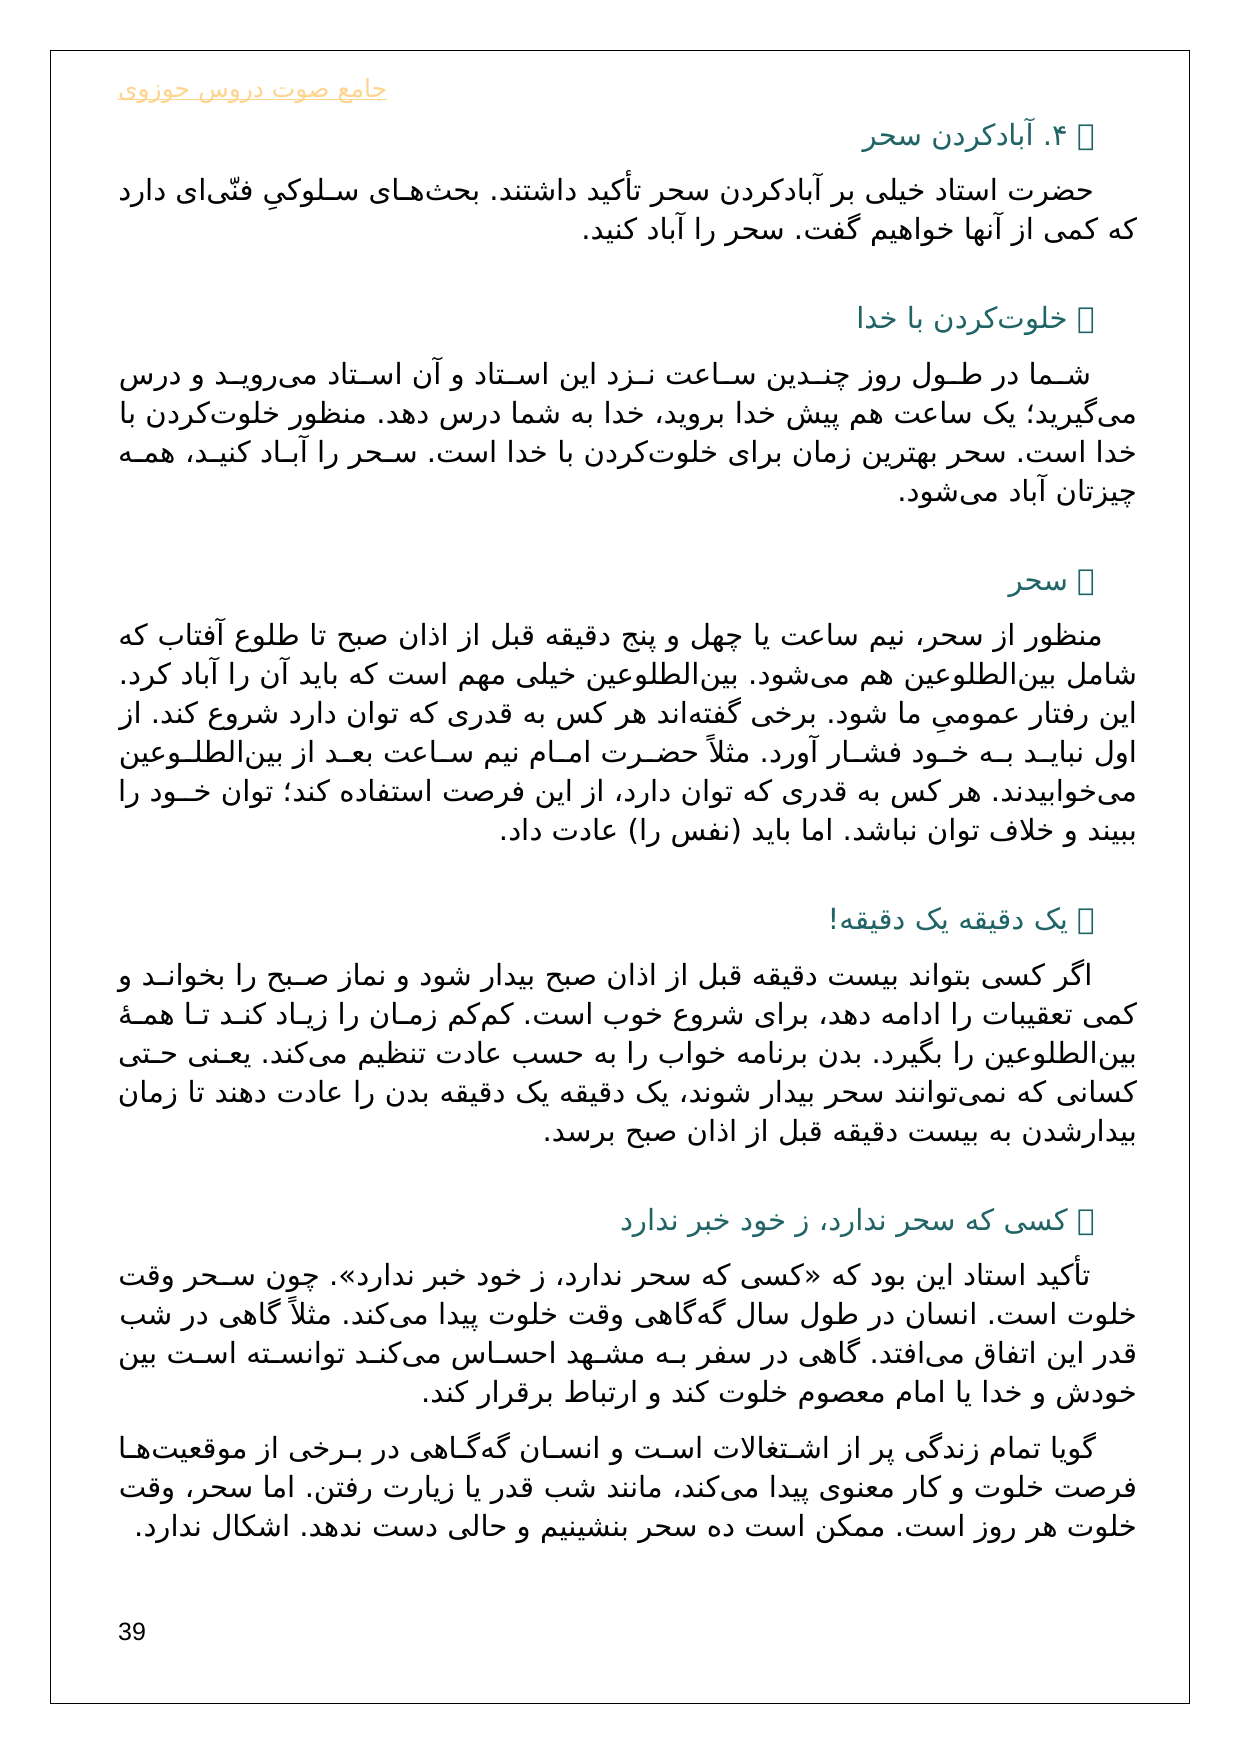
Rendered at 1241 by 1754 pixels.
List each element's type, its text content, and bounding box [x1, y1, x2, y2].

text اگر کسی بتواند بیست دقیقه قبل از اذان صبح بیدار شود و نماز صبح را بخواند و کمی تعقیبات را ادامه دهد، برای شروع خوب است. کم‌کم زمان را زیاد کند تا همۀ بین‌الطلوعین را بگیرد. بدن برنامه خواب را به حسب عادت تنظیم می‌کند. یعنی حتی کسانی که نمی‌توانند سحر بیدار شوند، یک دقیقه یک دقیقه بدن را عادت دهند تا زمان بیدارشدن به بیست دقیقه قبل از اذان صبح برسد. [118, 958, 1137, 1148]
text 🔵 یک دقیقه یک دقیقه! [118, 902, 1119, 936]
text حضرت استاد خیلی بر آبادکردن سحر تأکید داشتند. بحث‌های سلوکیِ فنّی‌ای دارد که کمی از آنها خواهیم گفت. سحر را آباد کنید. [118, 174, 1137, 247]
text شما در طول روز چندین ساعت نزد این استاد و آن استاد می‌روید و درس می‌گیرید؛ یک ساعت هم پیش خدا بروید، خدا به شما درس دهد. منظور خلوت‌کردن با خدا است. سحر بهترین زمان برای خلوت‌کردن با خدا است. سحر را آباد کنید، همه چیزتان آباد می‌شود. [118, 357, 1137, 508]
text منظور از سحر، نیم ساعت یا چهل و پنج دقیقه قبل از اذان صبح تا طلوع آفتاب که شامل بین‌الطلوعین هم می‌شود. بین‌الطلوعین خیلی مهم است که باید آن را آباد کرد. این رفتار عمومیِ ما شود. برخی گفته‌اند هر کس به قدری که توان دارد شروع کند. از اول نباید به خود فشار آورد. مثلاً حضرت امام نیم ساعت بعد از بین‌الطلوعین می‌خوابیدند. هر کس به قدری که توان دارد، از این فرصت استفاده کند؛ توان خود را ببیند و خلاف توان نباشد. اما باید (نفس را) عادت داد. [118, 619, 1137, 847]
text گویا تمام زندگی پر از اشتغالات است و انسان گه‌گاهی در برخی از موقعیت‌ها فرصت خلوت و کار معنوی پیدا می‌کند، مانند شب قدر یا زیارت رفتن. اما سحر، وقت خلوت هر روز است. ممکن است ده سحر بنشینیم و حالی دست ندهد. اشکال ندارد. [118, 1431, 1137, 1543]
text 🔵 ۴. آبادکردن سحر [118, 118, 1119, 152]
text 🔵 کسی که سحر ندارد، ز خود خبر ندارد [118, 1203, 1119, 1237]
text 🔵 خلوت‌کردن با خدا [118, 302, 1119, 336]
text تأکید استاد این بود که «کسی که سحر ندارد، ز خود خبر ندارد». چون سحر وقت خلوت است. انسان در طول سال گه‌گاهی وقت خلوت پیدا می‌کند. مثلاً گاهی در شب قدر این اتفاق می‌افتد. گاهی در سفر به مشهد احساس می‌کند توانسته است بین خودش و خدا یا امام معصوم خلوت کند و ارتباط برقرار کند. [118, 1258, 1137, 1409]
text 🔵 سحر [118, 563, 1119, 597]
